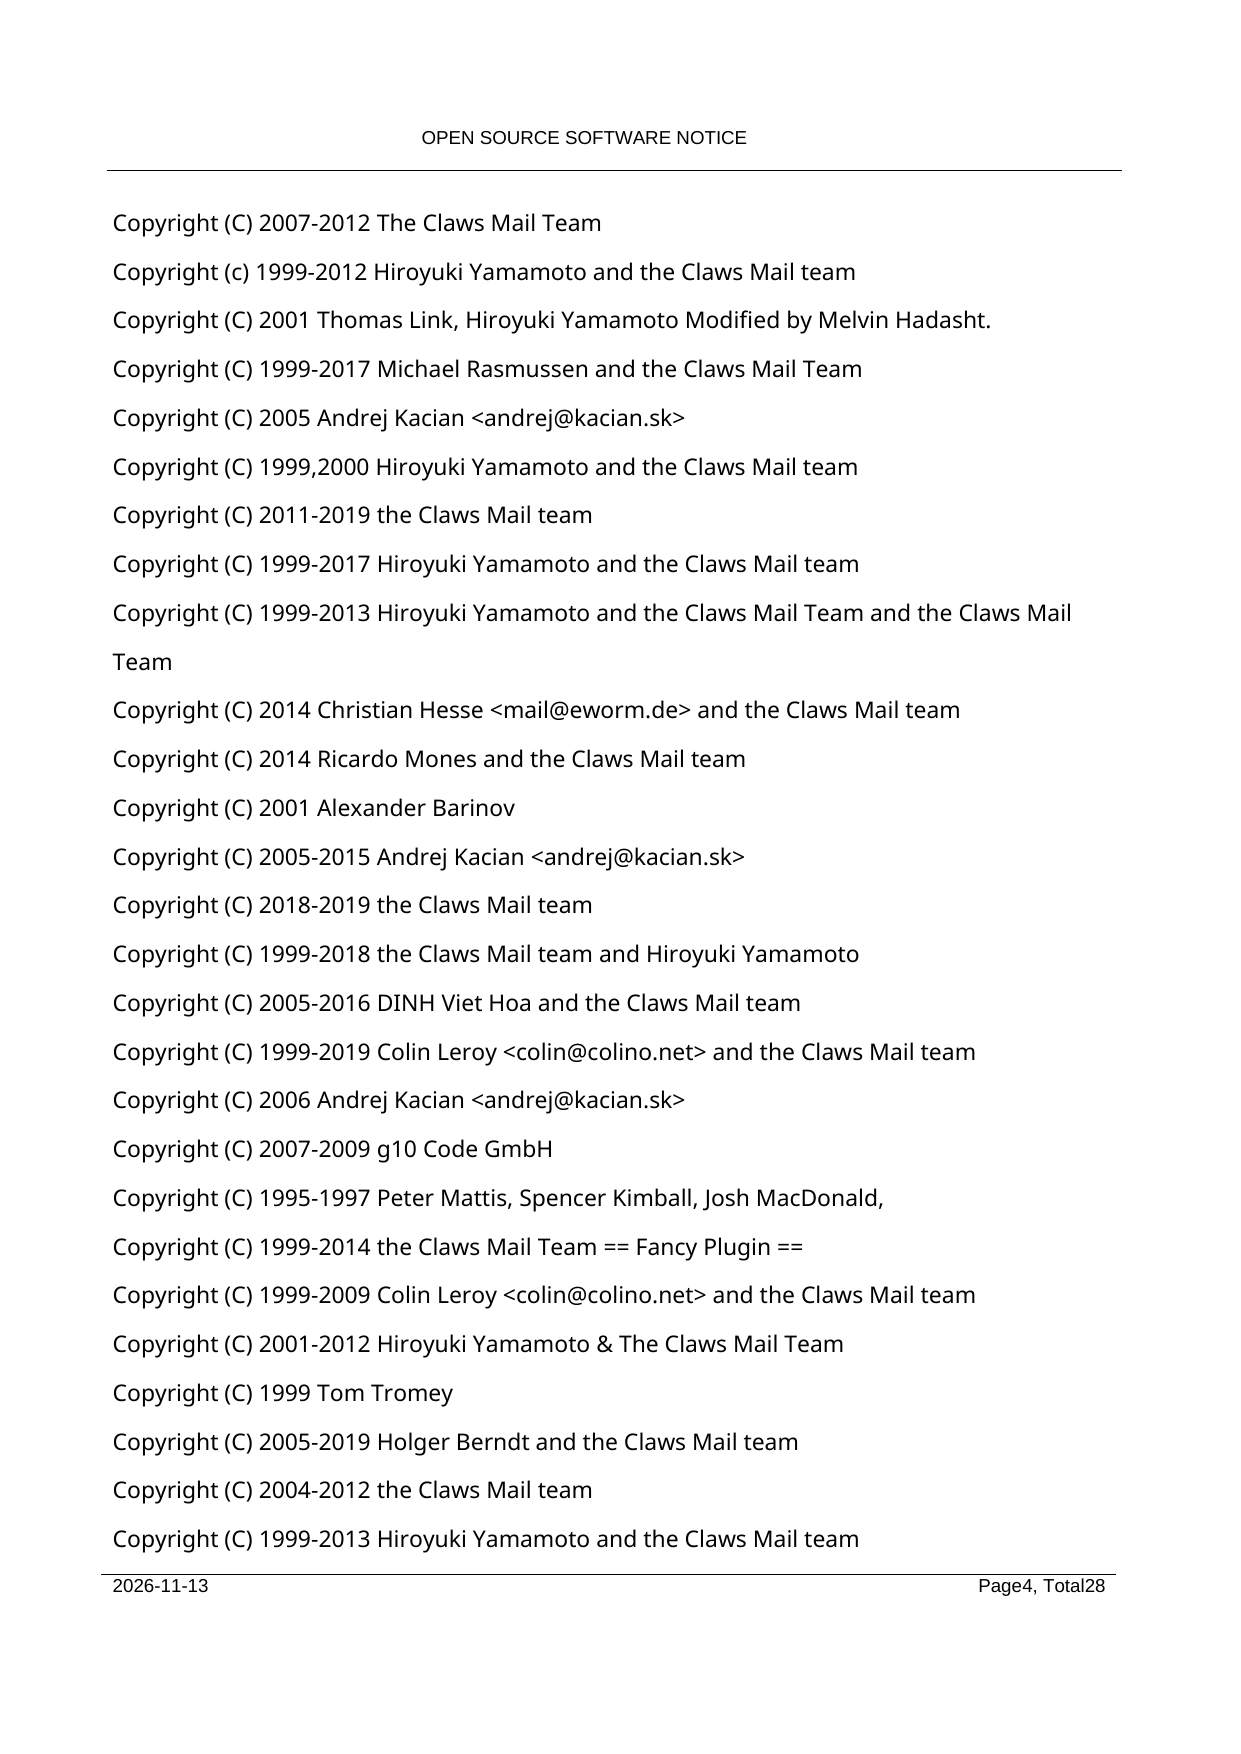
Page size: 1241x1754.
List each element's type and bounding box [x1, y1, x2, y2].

text [112, 206, 1128, 1555]
